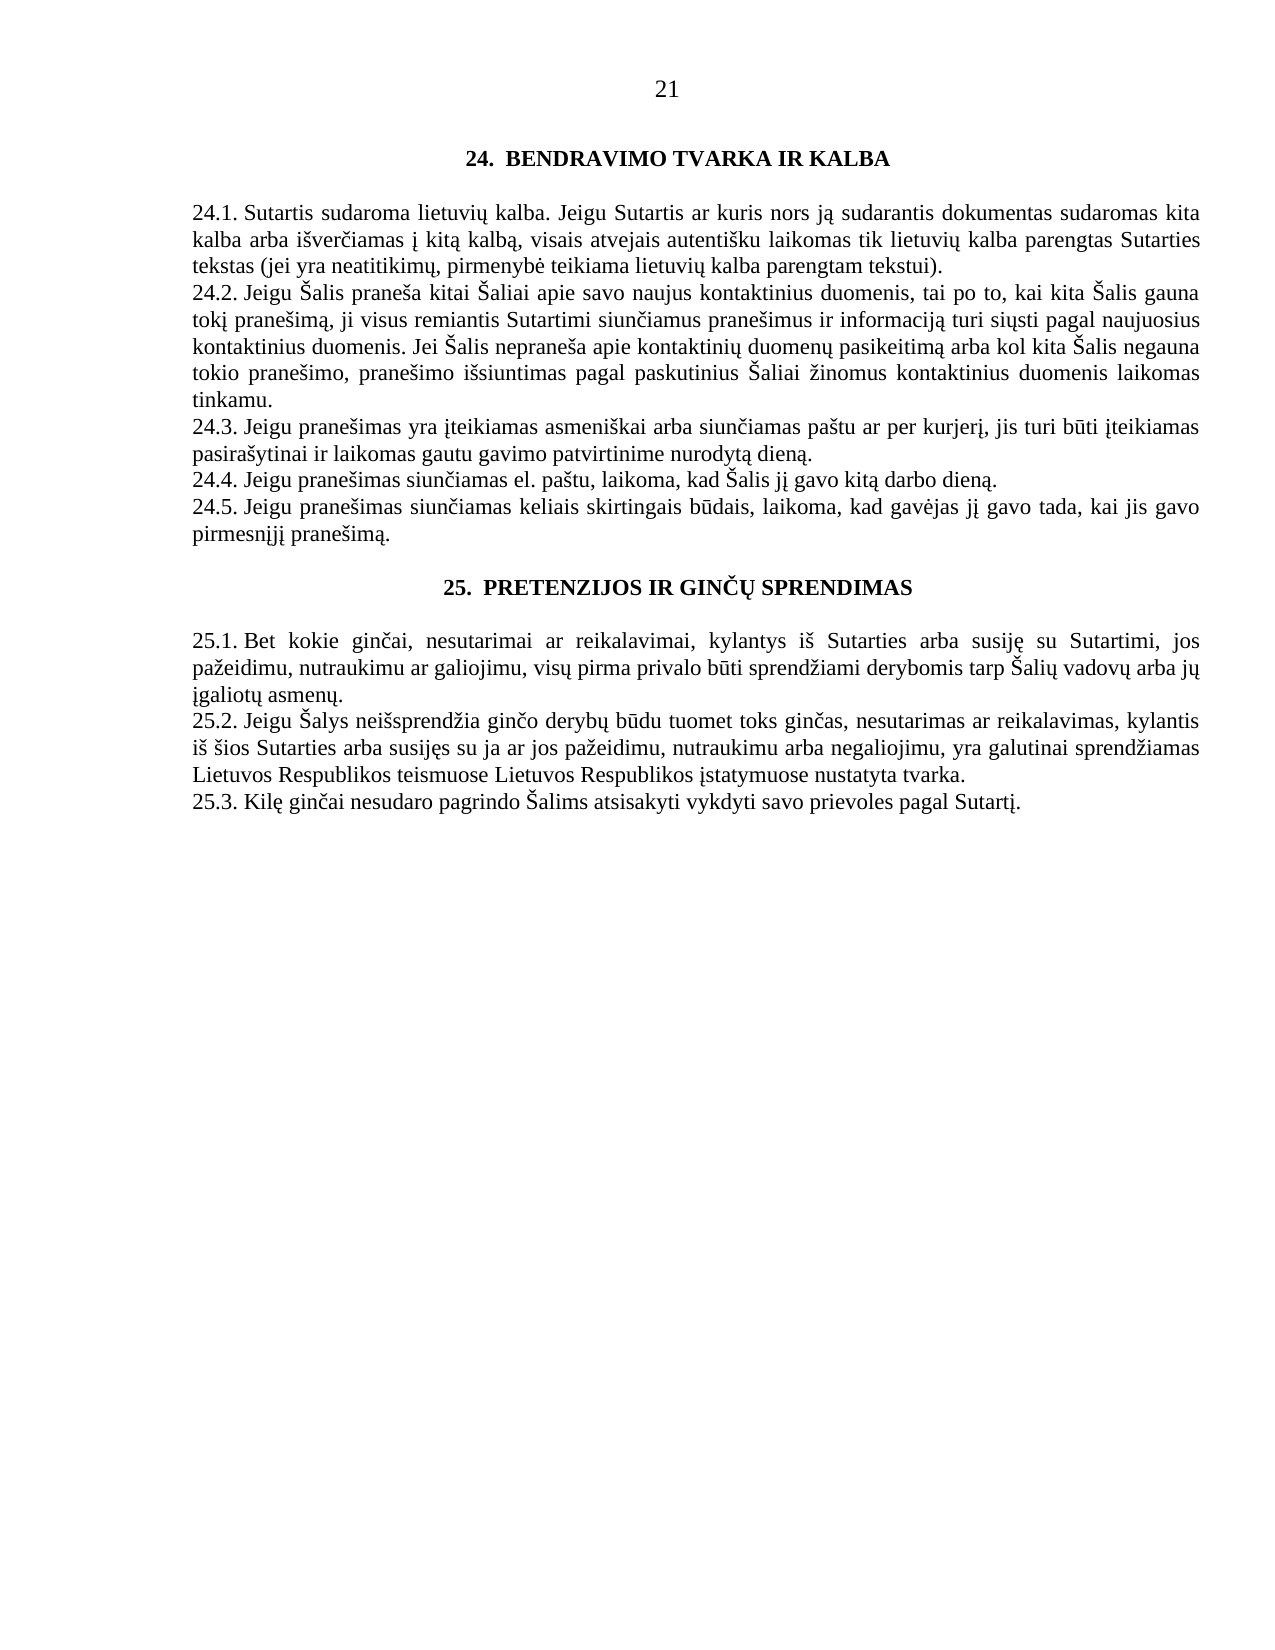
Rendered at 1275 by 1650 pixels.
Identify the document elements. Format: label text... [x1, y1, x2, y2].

text 25.2. Jeigu Šalys neišsprendžia ginčo derybų būdu tuomet toks ginčas, nesutarimas ar reikalavimas, kylantis iš šios Sutarties arba susijęs su ja ar jos pažeidimu, nutraukimu arba negaliojimu, yra galutinai sprendžiamas Lietuvos Respublikos teismuose Lietuvos Respublikos įstatymuose nustatyta tvarka. [192, 707, 1201, 787]
text 24.5. Jeigu pranešimas siunčiamas keliais skirtingais būdais, laikoma, kad gavėjas jį gavo tada, kai jis gavo pirmesnįjį pranešimą. [192, 493, 1201, 546]
text 25.1. Bet kokie ginčai, nesutarimai ar reikalavimai, kylantys iš Sutarties arba susiję su Sutartimi, jos pažeidimu, nutraukimu ar galiojimu, visų pirma privalo būti sprendžiami derybomis tarp Šalių vadovų arba jų įgaliotų asmenų. [192, 627, 1201, 707]
text 24.1. Sutartis sudaroma lietuvių kalba. Jeigu Sutartis ar kuris nors ją sudarantis dokumentas sudaromas kita kalba arba išverčiamas į kitą kalbą, visais atvejais autentišku laikomas tik lietuvių kalba parengtas Sutarties tekstas (jei yra neatitikimų, pirmenybė teikiama lietuvių kalba parengtam tekstui). [192, 198, 1201, 279]
text 25.3. Kilę ginčai nesudaro pagrindo Šalims atsisakyti vykdyti savo prievoles pagal Sutartį. [192, 787, 1201, 814]
text 24.2. Jeigu Šalis praneša kitai Šaliai apie savo naujus kontaktinius duomenis, tai po to, kai kita Šalis gauna tokį pranešimą, ji visus remiantis Sutartimi siunčiamus pranešimus ir informaciją turi siųsti pagal naujuosius kontaktinius duomenis. Jei Šalis nepraneša apie kontaktinių duomenų pasikeitimą arba kol kita Šalis negauna tokio pranešimo, pranešimo išsiuntimas pagal paskutinius Šaliai žinomus kontaktinius duomenis laikomas tinkamu. [192, 279, 1201, 413]
text 24.3. Jeigu pranešimas yra įteikiamas asmeniškai arba siunčiamas paštu ar per kurjerį, jis turi būti įteikiamas pasirašytinai ir laikomas gautu gavimo patvirtinime nurodytą dieną. [192, 413, 1201, 466]
text 24. BENDRAVIMO TVARKA IR KALBA [154, 145, 1201, 172]
text 24.4. Jeigu pranešimas siunčiamas el. paštu, laikoma, kad Šalis jį gavo kitą darbo dieną. [192, 466, 1201, 493]
text 25. PRETENZIJOS IR GINČŲ SPRENDIMAS [154, 573, 1201, 600]
